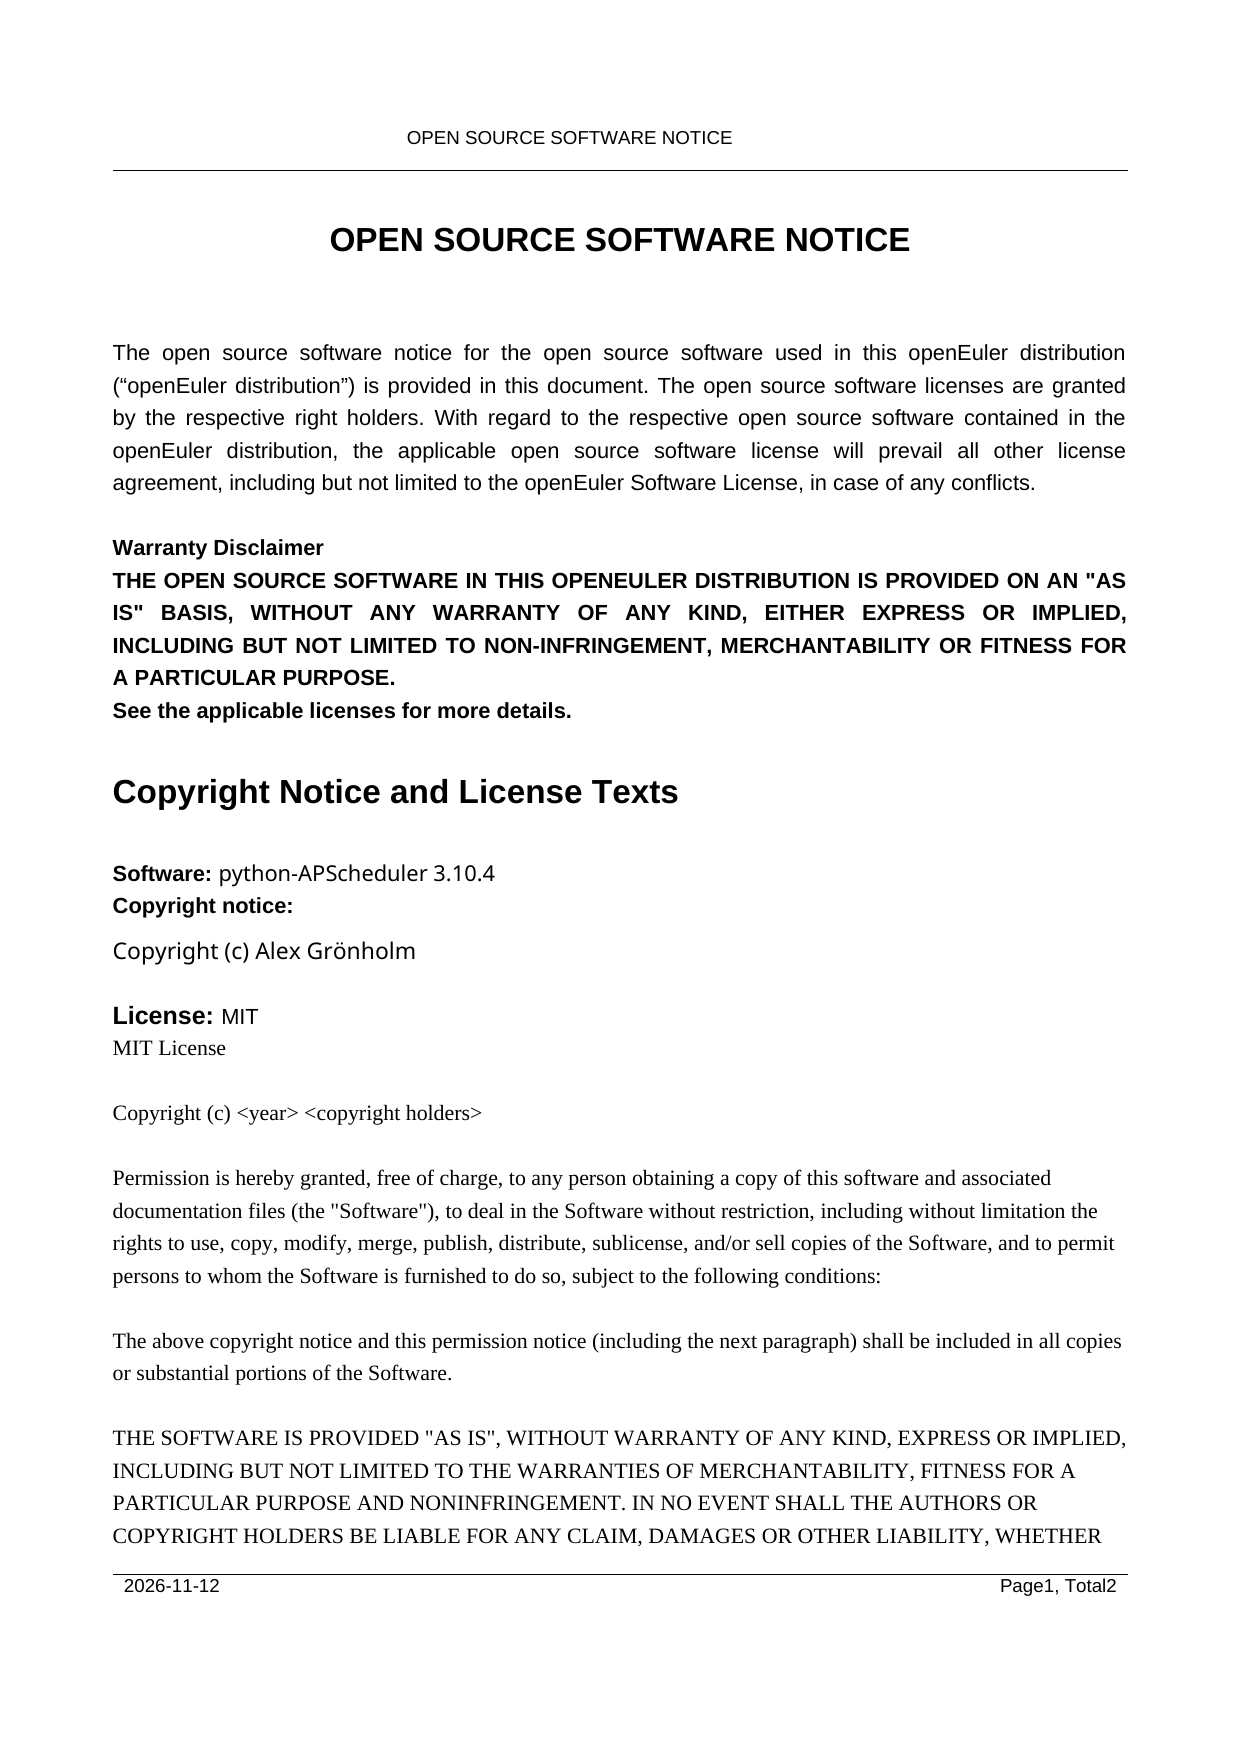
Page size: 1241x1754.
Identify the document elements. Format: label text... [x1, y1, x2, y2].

text Copyright notice: [112, 889, 1128, 921]
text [112, 1031, 1128, 1551]
text License: MIT [112, 999, 1128, 1031]
text Copyright (c) Alex Grönholm [112, 934, 1128, 999]
title Software: python-APScheduler 3.10.4 [112, 856, 1128, 889]
text The open source software notice for the open source software used in this openEuler distribution (“openEuler distribution”) is provided in this document. The open source software licenses are granted by the respective right holders. With regard to the respective open source software contained in the openEuler distribution, the applicable open source software license will prevail all other license agreement, including but not limited to the openEuler Software License, in case of any conflicts. [112, 336, 1128, 499]
text Warranty Disclaimer [112, 531, 1128, 564]
text THE OPEN SOURCE SOFTWARE IN THIS OPENEULER DISTRIBUTION IS PROVIDED ON AN "AS IS" BASIS, WITHOUT ANY WARRANTY OF ANY KIND, EITHER EXPRESS OR IMPLIED, INCLUDING BUT NOT LIMITED TO NON-INFRINGEMENT, MERCHANTABILITY OR FITNESS FOR A PARTICULAR PURPOSE. See the applicable licenses for more details. [112, 564, 1128, 726]
text OPEN SOURCE SOFTWARE NOTICE [112, 206, 1128, 271]
text Copyright Notice and License Texts [112, 759, 1128, 824]
